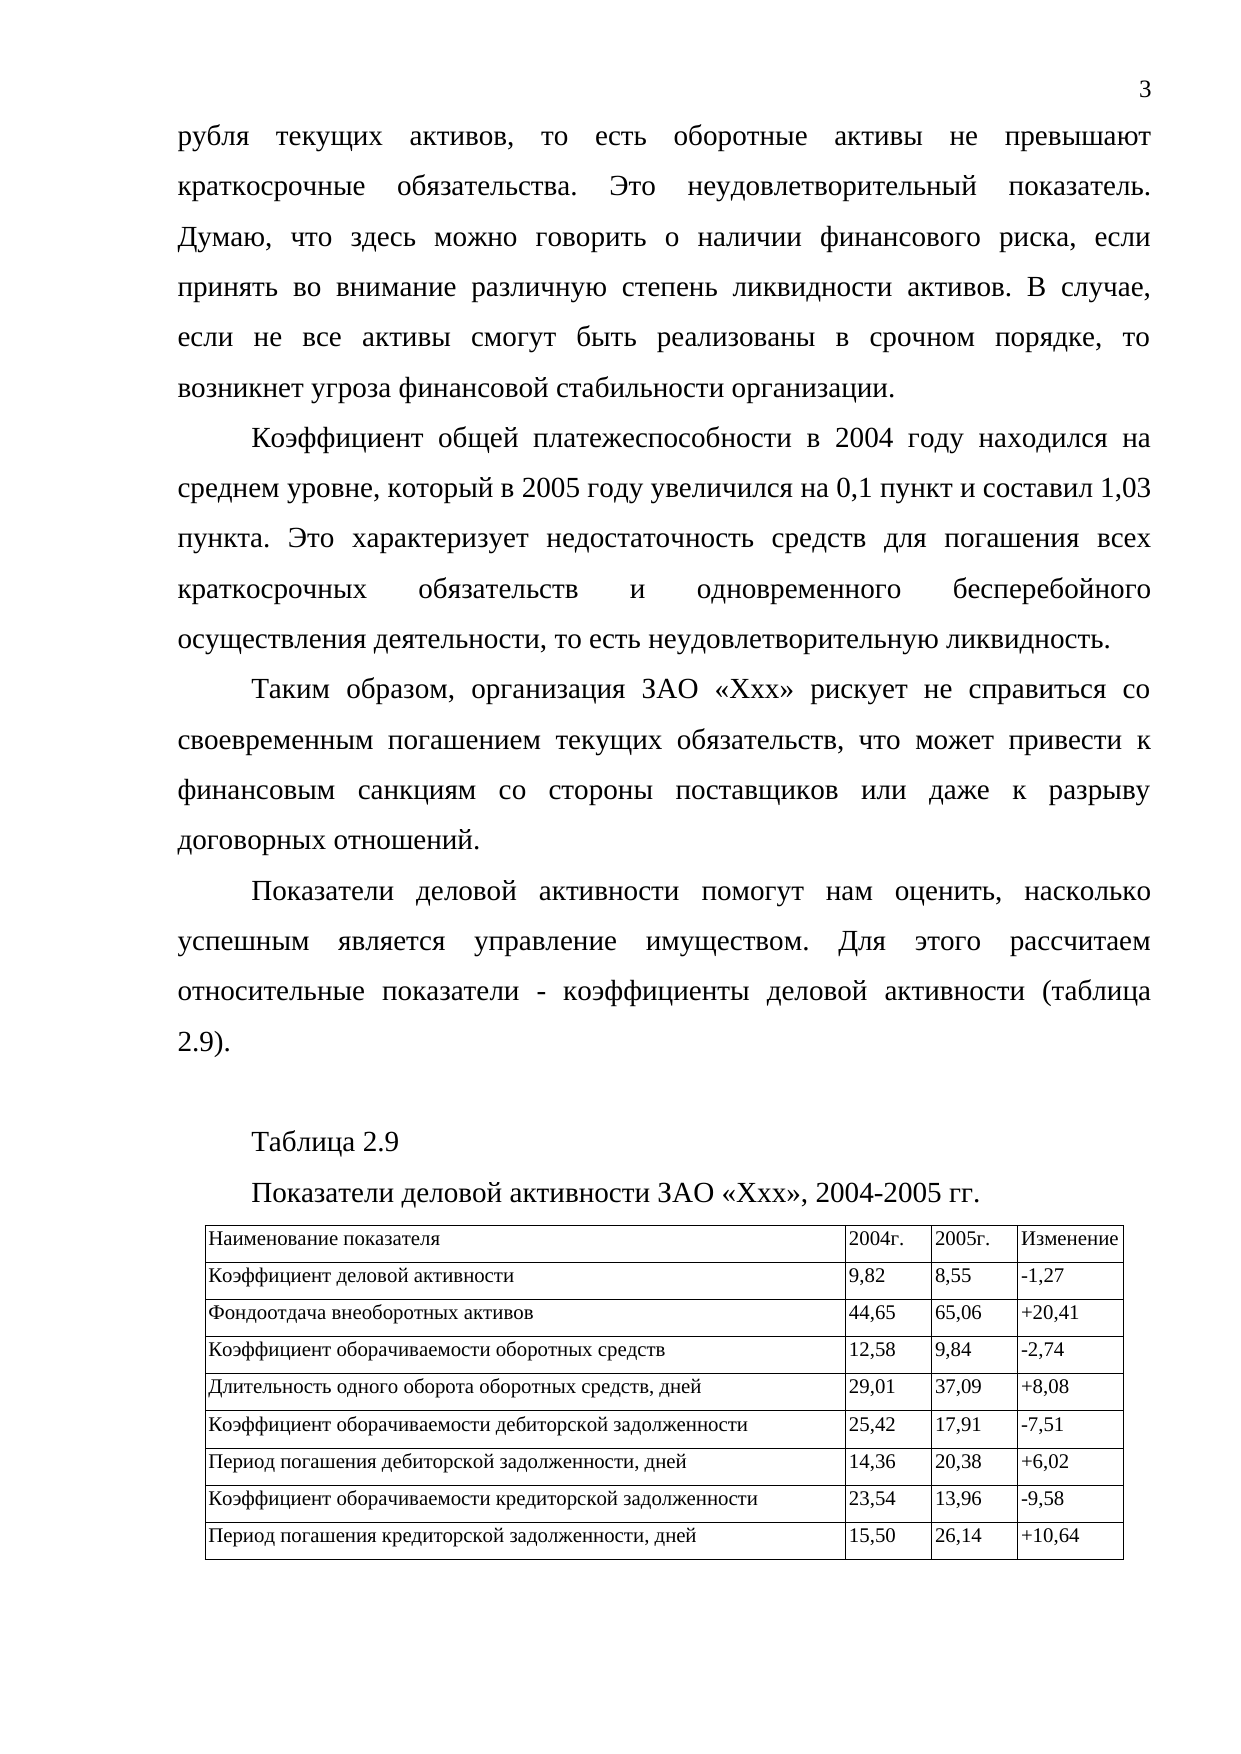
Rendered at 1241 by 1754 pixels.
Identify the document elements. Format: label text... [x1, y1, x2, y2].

table_cell -1,27 [1018, 1263, 1123, 1299]
table_cell 65,06 [932, 1300, 1017, 1336]
table_header Наименование показателя [206, 1226, 845, 1262]
table_cell Коэффициент оборачиваемости оборотных средств [206, 1337, 845, 1373]
table_cell Длительность одного оборота оборотных средств, дней [206, 1374, 845, 1410]
table_header 2004г. [846, 1226, 931, 1262]
table_cell +10,64 [1018, 1523, 1123, 1559]
table_cell +8,08 [1018, 1374, 1123, 1410]
table_cell Коэффициент оборачиваемости дебиторской задолженности [206, 1411, 845, 1447]
table_cell 17,91 [932, 1411, 1017, 1447]
table_header 2005г. [932, 1226, 1017, 1262]
table_cell Период погашения дебиторской задолженности, дней [206, 1449, 845, 1484]
table_cell 15,50 [846, 1523, 931, 1559]
table_cell 23,54 [846, 1486, 931, 1522]
table_cell +20,41 [1018, 1300, 1123, 1336]
table_cell -9,58 [1018, 1486, 1123, 1522]
table_cell 37,09 [932, 1374, 1017, 1410]
text Таблица 2.9 [177, 1124, 1152, 1158]
table_cell 8,55 [932, 1263, 1017, 1299]
table_cell 12,58 [846, 1337, 931, 1373]
table_cell 14,36 [846, 1449, 931, 1484]
table_cell Фондоотдача внеоборотных активов [206, 1300, 845, 1336]
table_cell -7,51 [1018, 1411, 1123, 1447]
text Показатели деловой активности помогут нам оценить, насколько успешным является управление имуществом. Для этого рассчитаем относительные показатели - коэффициенты деловой активности (таблица 2.9). [177, 873, 1152, 1057]
table_header Изменение [1018, 1226, 1123, 1262]
text Таким образом, организация ЗАО «Ххх» рискует не справиться со своевременным погашением текущих обязательств, что может привести к финансовым санкциям со стороны поставщиков или даже к разрыву договорных отношений. [177, 672, 1152, 856]
table_cell Период погашения кредиторской задолженности, дней [206, 1523, 845, 1559]
table_cell 26,14 [932, 1523, 1017, 1559]
table_cell Коэффициент деловой активности [206, 1263, 845, 1299]
table_cell -2,74 [1018, 1337, 1123, 1373]
text Показатели деловой активности ЗАО «Ххх», 2004-2005 гг. [177, 1175, 1152, 1208]
table_cell 9,84 [932, 1337, 1017, 1373]
table_cell 9,82 [846, 1263, 931, 1299]
table_cell Коэффициент оборачиваемости кредиторской задолженности [206, 1486, 845, 1522]
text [177, 118, 1152, 403]
table_cell 44,65 [846, 1300, 931, 1336]
table_cell 20,38 [932, 1449, 1017, 1484]
table_cell +6,02 [1018, 1449, 1123, 1484]
table_cell 13,96 [932, 1486, 1017, 1522]
table_cell 29,01 [846, 1374, 931, 1410]
table_cell 25,42 [846, 1411, 931, 1447]
text Коэффициент общей платежеспособности в 2004 году находился на среднем уровне, который в 2005 году увеличился на 0,1 пункт и составил 1,03 пункта. Это характеризует недостаточность средств для погашения всех краткосрочных обязательств и одновременного бесперебойного осуществления деятельности, то есть неудовлетворительную ликвидность. [177, 420, 1152, 655]
